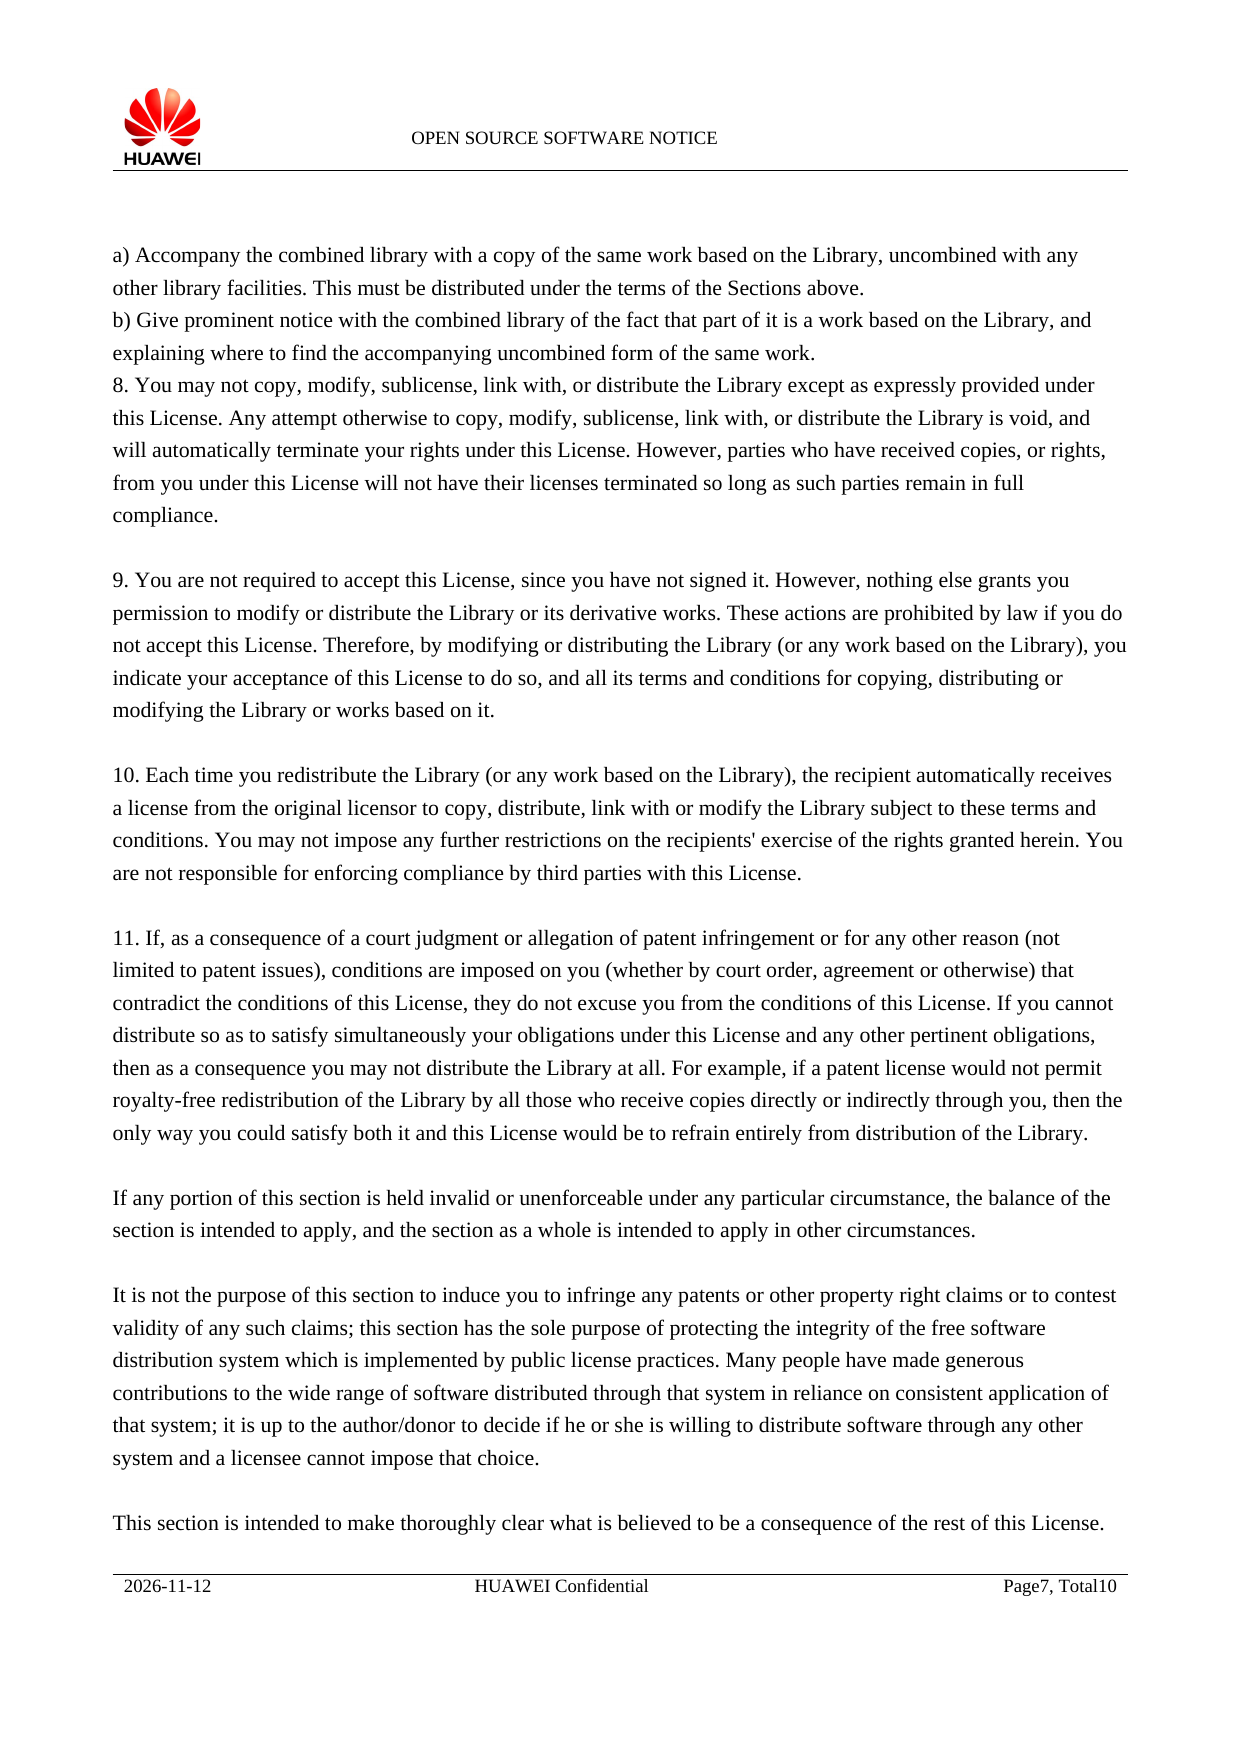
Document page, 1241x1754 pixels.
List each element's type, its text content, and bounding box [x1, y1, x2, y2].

picture [124, 88, 201, 165]
